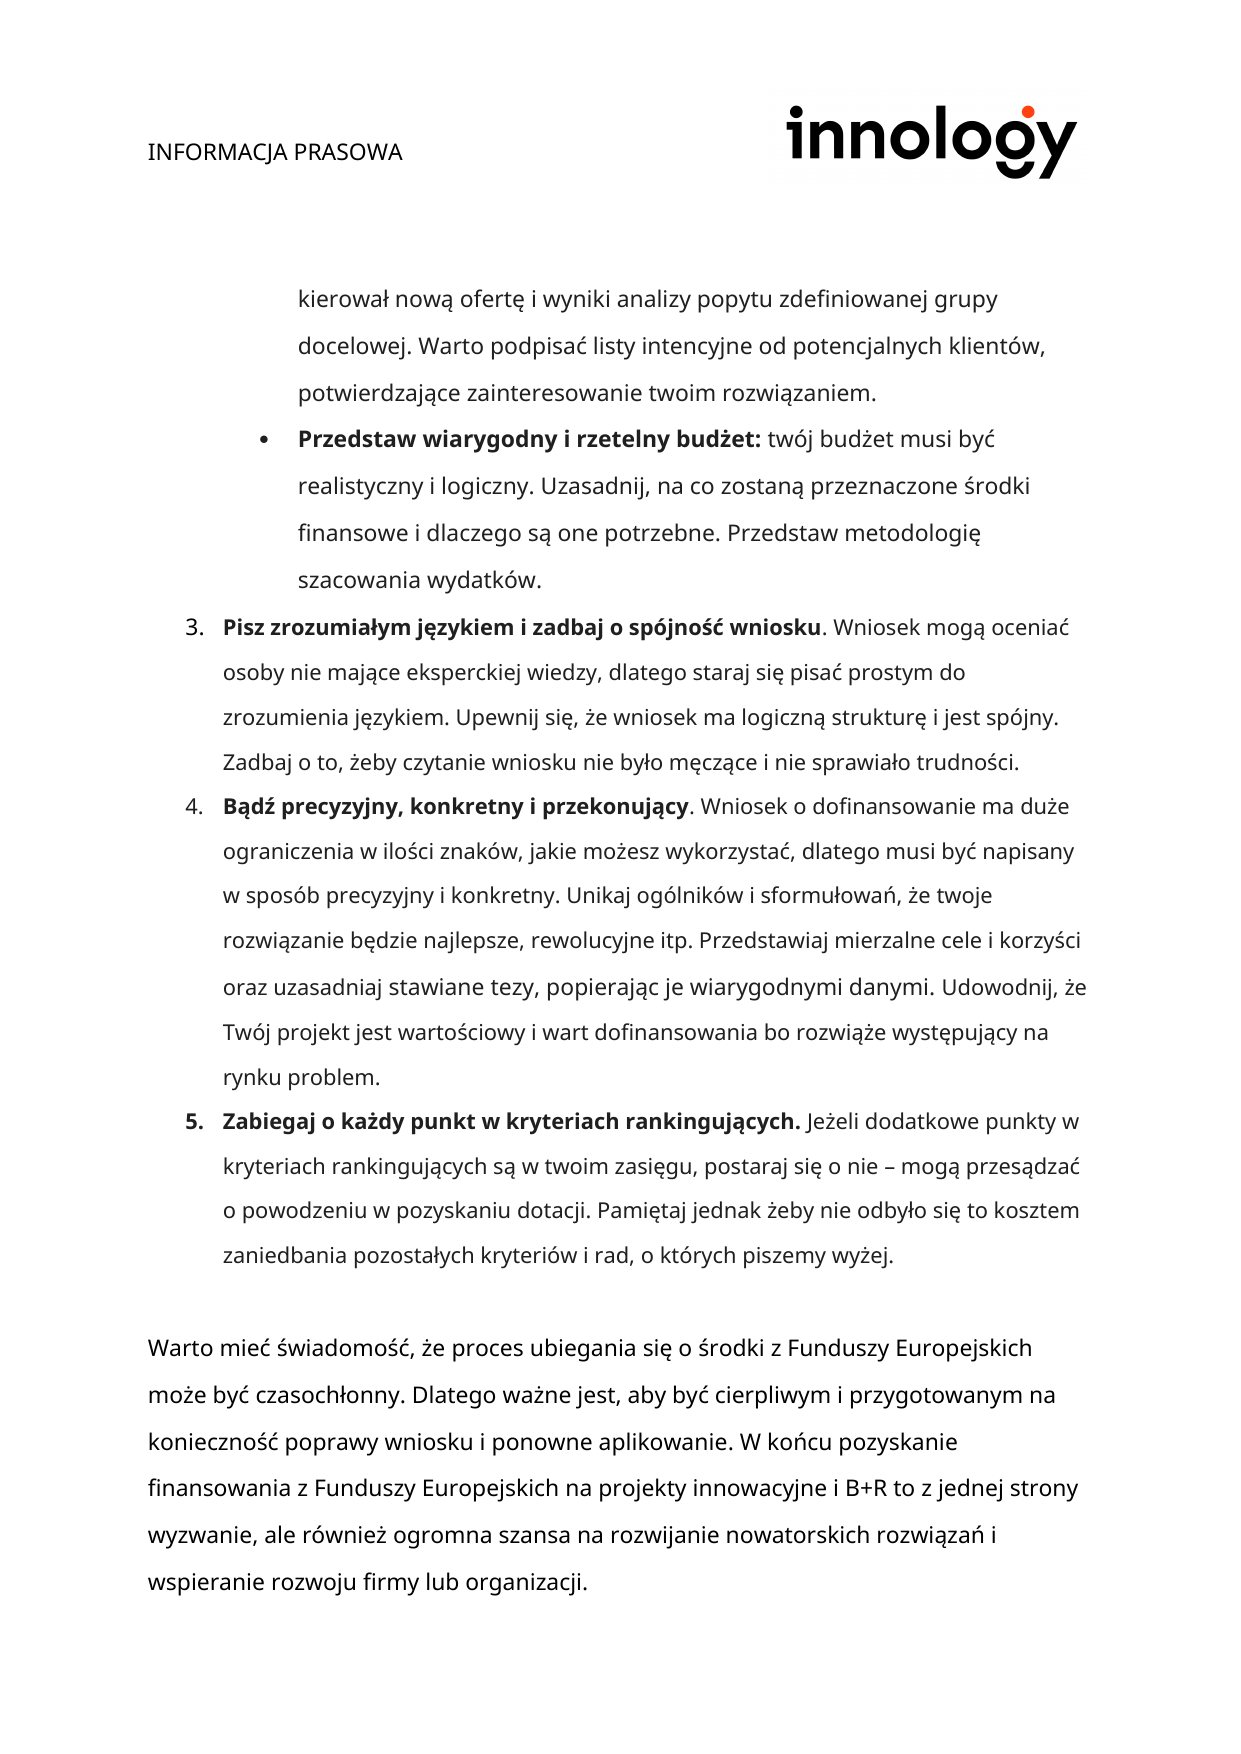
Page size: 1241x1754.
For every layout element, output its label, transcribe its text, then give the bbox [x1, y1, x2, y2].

picture [766, 86, 1094, 196]
list Pisz zrozumiałym językiem i zadbaj o spójność wniosku. Wniosek mogą oceniać osoby nie mające eksperckiej wiedzy, dlatego staraj się pisać prostym do zrozumienia językiem. Upewnij się, że wniosek ma logiczną strukturę i jest spójny. Zadbaj o to, żeby czytanie wniosku nie było męczące i nie sprawiało trudności. [185, 611, 1093, 776]
list Przedstaw wiarygodny i rzetelny budżet: twój budżet musi być realistyczny i logiczny. Uzasadnij, na co zostaną przeznaczone środki finansowe i dlaczego są one potrzebne. Przedstaw metodologię szacowania wydatków. [260, 423, 1093, 595]
list Zabiegaj o każdy punkt w kryteriach rankingujących. Jeżeli dodatkowe punkty w kryteriach rankingujących są w twoim zasięgu, postaraj się o nie – mogą przesądzać o powodzeniu w pozyskaniu dotacji. Pamiętaj jednak żeby nie odbyło się to kosztem zaniedbania pozostałych kryteriów i rad, o których piszemy wyżej. [185, 1106, 1093, 1270]
list Bądź precyzyjny, konkretny i przekonujący. Wniosek o dofinansowanie ma duże ograniczenia w ilości znaków, jakie możesz wykorzystać, dlatego musi być napisany w sposób precyzyjny i konkretny. Unikaj ogólników i sformułowań, że twoje rozwiązanie będzie najlepsze, rewolucyjne itp. Przedstawiaj mierzalne cele i korzyści oraz uzasadniaj stawiane tezy, popierając je wiarygodnymi danymi. Udowodnij, że Twój projekt jest wartościowy i wart dofinansowania bo rozwiąże występujący na rynku problem. [185, 791, 1093, 1091]
text Warto mieć świadomość, że proces ubiegania się o środki z Funduszy Europejskich może być czasochłonny. Dlatego ważne jest, aby być cierpliwym i przygotowanym na konieczność poprawy wniosku i ponowne aplikowanie. W końcu pozyskanie finansowania z Funduszy Europejskich na projekty innowacyjne i B+R to z jednej strony wyzwanie, ale również ogromna szansa na rozwijanie nowatorskich rozwiązań i wspieranie rozwoju firmy lub organizacji. [148, 1332, 1093, 1597]
